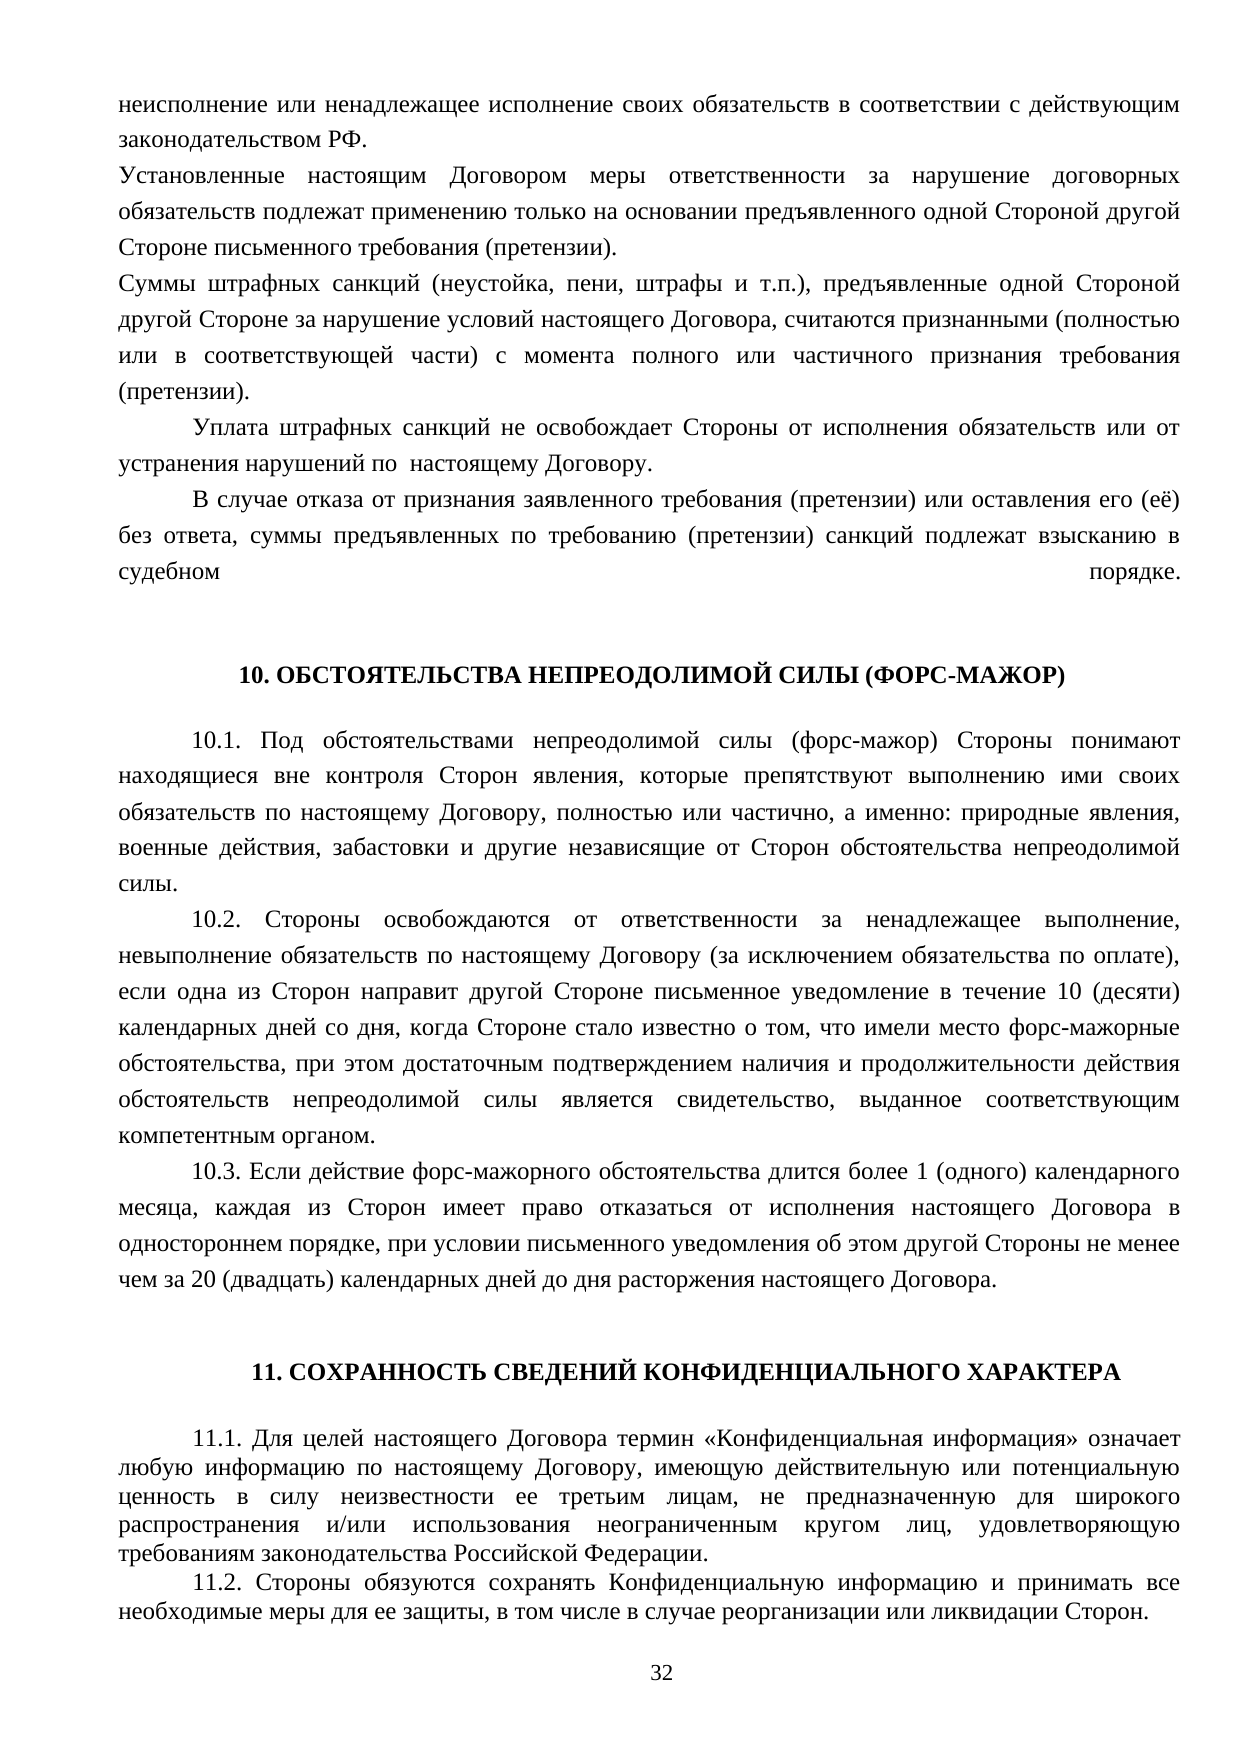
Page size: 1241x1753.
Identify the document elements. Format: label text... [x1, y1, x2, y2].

text Суммы штрафных санкций (неустойка, пени, штрафы и т.п.), предъявленные одной Стороной другой Стороне за нарушение условий настоящего Договора, считаются признанными (полностью или в соответствующей части) с момента полного или частичного признания требования (претензии). [118, 268, 1181, 405]
text 10.2. Стороны освобождаются от ответственности за ненадлежащее выполнение, невыполнение обязательств по настоящему Договору (за исключением обязательства по оплате), если одна из Сторон направит другой Стороне письменное уведомление в течение 10 (десяти) календарных дней со дня, когда Стороне стало известно о том, что имели место форс-мажорные обстоятельства, при этом достаточным подтверждением наличия и продолжительности действия обстоятельств непреодолимой силы является свидетельство, выданное соответствующим компетентным органом. [118, 904, 1181, 1149]
text Установленные настоящим Договором меры ответственности за нарушение договорных обязательств подлежат применению только на основании предъявленного одной Стороной другой Стороне письменного требования (претензии). [118, 161, 1181, 261]
text 10.1. Под обстоятельствами непреодолимой силы (форс-мажор) Стороны понимают находящиеся вне контроля Сторон явления, которые препятствуют выполнению ими своих обязательств по настоящему Договору, полностью или частично, а именно: природные явления, военные действия, забастовки и другие независящие от Сторон обстоятельства непреодолимой силы. [118, 725, 1181, 897]
text 10.3. Если действие форс-мажорного обстоятельства длится более 1 (одного) календарного месяца, каждая из Сторон имеет право отказаться от исполнения настоящего Договора в одностороннем порядке, при условии письменного уведомления об этом другой Стороны не менее чем за 20 (двадцать) календарных дней до дня расторжения настоящего Договора. [118, 1156, 1181, 1292]
text 11.1. Для целей настоящего Договора термин «Конфиденциальная информация» означает любую информацию по настоящему Договору, имеющую действительную или потенциальную ценность в силу неизвестности ее третьим лицам, не предназначенную для широкого распространения и/или использования неограниченным кругом лиц, удовлетворяющую требованиям законодательства Российской Федерации. [118, 1423, 1181, 1567]
text 11. СОХРАННОСТЬ СВЕДЕНИЙ КОНФИДЕНЦИАЛЬНОГО ХАРАКТЕРА [118, 1357, 1181, 1386]
text Уплата штрафных санкций не освобождает Стороны от исполнения обязательств или от устранения нарушений по настоящему Договору. [118, 412, 1181, 477]
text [118, 89, 1181, 153]
text 11.2. Стороны обязуются сохранять Конфиденциальную информацию и принимать все необходимые меры для ее защиты, в том числе в случае реорганизации или ликвидации Сторон. [118, 1567, 1181, 1624]
text В случае отказа от признания заявленного требования (претензии) или оставления его (её) без ответа, суммы предъявленных по требованию (претензии) санкций подлежат взысканию в судебном порядке. [118, 484, 1181, 617]
text 10. ОБСТОЯТЕЛЬСТВА НЕПРЕОДОЛИМОЙ СИЛЫ (ФОРС-МАЖОР) [118, 660, 1186, 689]
